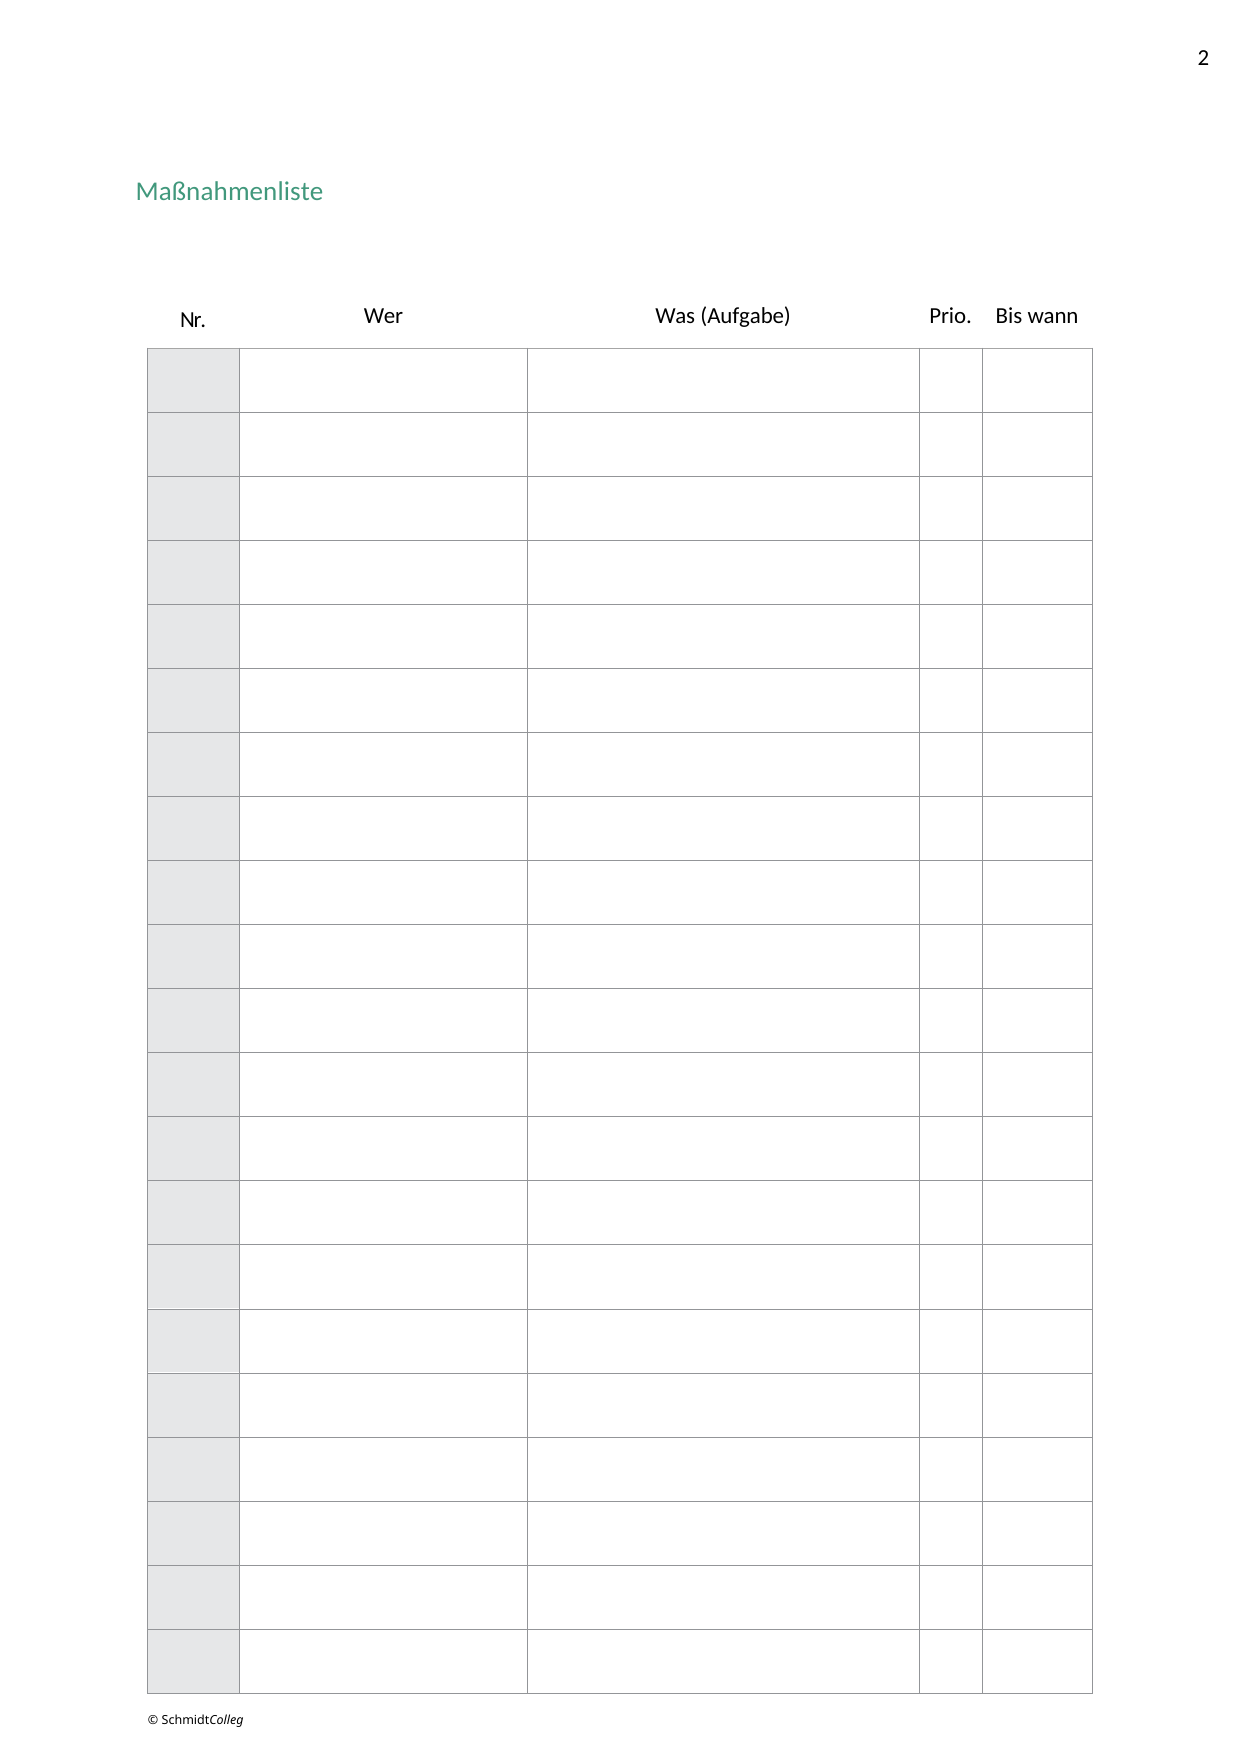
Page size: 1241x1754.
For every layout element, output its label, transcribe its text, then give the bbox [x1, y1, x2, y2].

table_cell [920, 541, 982, 604]
table_header Was (Aufgabe) [527, 284, 919, 347]
table_cell [240, 989, 527, 1052]
table_cell [528, 1310, 919, 1372]
table_cell [920, 989, 982, 1052]
table_cell [528, 1181, 919, 1244]
table_cell [148, 1502, 239, 1565]
table_cell [240, 1566, 527, 1629]
table_cell [983, 1502, 1092, 1565]
table_cell [240, 797, 527, 860]
table_cell [983, 1438, 1092, 1501]
table_cell [240, 1117, 527, 1180]
table_cell [148, 733, 239, 796]
table_cell [240, 925, 527, 988]
table_cell [240, 669, 527, 732]
table_cell [528, 477, 919, 540]
table_cell [983, 1374, 1092, 1437]
table_cell [148, 1117, 239, 1180]
table_cell [983, 1566, 1092, 1629]
table_cell [528, 861, 919, 924]
table_header Prio. [919, 284, 982, 347]
table_cell [920, 1117, 982, 1180]
table_cell [920, 1053, 982, 1116]
table_cell [528, 1117, 919, 1180]
table_cell [528, 1245, 919, 1308]
table_cell [528, 413, 919, 476]
table_cell [920, 1630, 982, 1693]
table_cell [148, 989, 239, 1052]
table_cell [148, 1181, 239, 1244]
table_cell [920, 1310, 982, 1372]
table_cell [240, 1053, 527, 1116]
table_cell [240, 605, 527, 668]
table_cell [528, 989, 919, 1052]
table_cell [983, 413, 1092, 476]
table_cell [240, 1438, 527, 1501]
table_cell [920, 925, 982, 988]
table_cell [148, 413, 239, 476]
table_header Bis wann [982, 284, 1092, 347]
table_cell [983, 605, 1092, 668]
table_cell [528, 797, 919, 860]
table_cell [920, 669, 982, 732]
table_header Wer [239, 284, 527, 347]
table_cell [528, 1438, 919, 1501]
table_cell [983, 1310, 1092, 1372]
table_cell [148, 1310, 239, 1372]
table_cell [528, 349, 919, 412]
table_cell [148, 541, 239, 604]
table_cell [920, 733, 982, 796]
table_cell [148, 477, 239, 540]
table_cell [240, 413, 527, 476]
table_cell [148, 349, 239, 412]
table_cell [240, 1245, 527, 1308]
table_cell [920, 1566, 982, 1629]
table_cell [528, 1053, 919, 1116]
table_cell [240, 541, 527, 604]
table_cell [240, 1181, 527, 1244]
table_cell [983, 989, 1092, 1052]
table_cell [920, 861, 982, 924]
table_cell [240, 733, 527, 796]
table_cell [528, 1374, 919, 1437]
table_cell [983, 861, 1092, 924]
table_cell [148, 861, 239, 924]
table_cell [528, 541, 919, 604]
table_cell [920, 1374, 982, 1437]
table_cell [528, 1566, 919, 1629]
table_cell [920, 477, 982, 540]
table_cell [920, 797, 982, 860]
table_cell [148, 1566, 239, 1629]
table_cell [983, 1053, 1092, 1116]
table_cell [983, 1630, 1092, 1693]
table_cell [148, 1053, 239, 1116]
table_cell [983, 1117, 1092, 1180]
table_cell [528, 1502, 919, 1565]
table_cell [983, 1181, 1092, 1244]
table_cell [240, 1310, 527, 1372]
table_cell [148, 1245, 239, 1308]
table_cell [240, 1630, 527, 1693]
table_cell [983, 349, 1092, 412]
table_cell [240, 477, 527, 540]
table_cell [528, 1630, 919, 1693]
table_cell [148, 605, 239, 668]
table_cell [920, 1181, 982, 1244]
table_cell [983, 669, 1092, 732]
table_cell [240, 1374, 527, 1437]
table_cell [920, 413, 982, 476]
table_cell [148, 925, 239, 988]
table_cell [528, 605, 919, 668]
table_cell [920, 349, 982, 412]
table_cell [983, 733, 1092, 796]
table_cell [528, 733, 919, 796]
table_cell [920, 1438, 982, 1501]
table_cell [983, 541, 1092, 604]
table_header Nr. [148, 284, 239, 347]
text Maßnahmenliste [135, 174, 1209, 207]
table_cell [240, 1502, 527, 1565]
table_cell [148, 669, 239, 732]
table_cell [920, 1502, 982, 1565]
table_cell [983, 797, 1092, 860]
table_cell [148, 1438, 239, 1501]
table_cell [240, 861, 527, 924]
table_cell [983, 477, 1092, 540]
table_cell [920, 1245, 982, 1308]
table_cell [240, 349, 527, 412]
table_cell [528, 925, 919, 988]
table_cell [983, 1245, 1092, 1308]
table_cell [920, 605, 982, 668]
table_cell [983, 925, 1092, 988]
table_cell [528, 669, 919, 732]
table_cell [148, 1374, 239, 1437]
table_cell [148, 797, 239, 860]
table_cell [148, 1630, 239, 1693]
